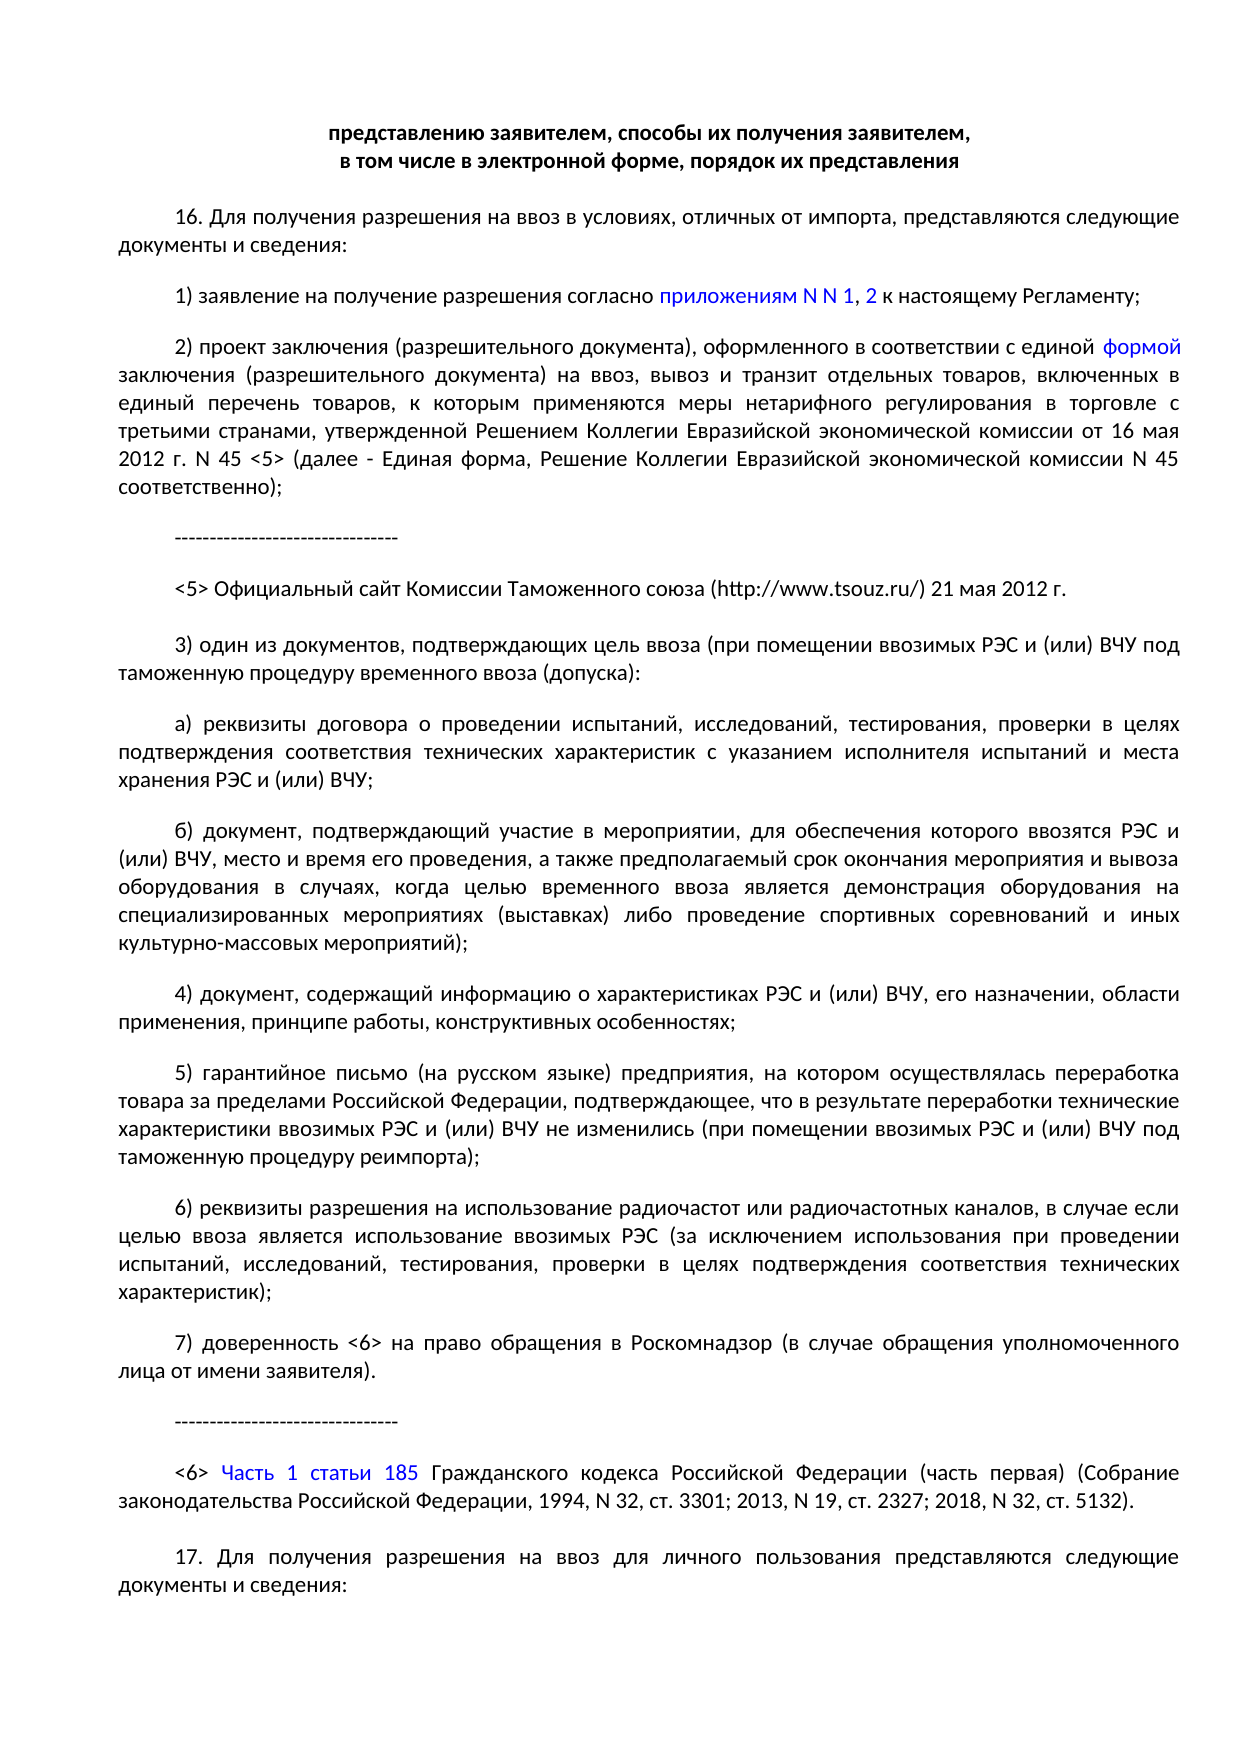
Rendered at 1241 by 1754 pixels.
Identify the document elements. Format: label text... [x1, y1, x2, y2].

text 7) доверенность <6> на право обращения в Роскомнадзор (в случае обращения уполномоченного лица от имени заявителя). [118, 1328, 1181, 1384]
text 4) документ, содержащий информацию о характеристиках РЭС и (или) ВЧУ, его назначении, области применения, принципе работы, конструктивных особенностях; [118, 979, 1181, 1035]
text 6) реквизиты разрешения на использование радиочастот или радиочастотных каналов, в случае если целью ввоза является использование ввозимых РЭС (за исключением использования при проведении испытаний, исследований, тестирования, проверки в целях подтверждения соответствия технических характеристик); [118, 1193, 1181, 1305]
text 1) заявление на получение разрешения согласно приложениям N N 1, 2 к настоящему Регламенту; [118, 281, 1181, 309]
text а) реквизиты договора о проведении испытаний, исследований, тестирования, проверки в целях подтверждения соответствия технических характеристик с указанием исполнителя испытаний и места хранения РЭС и (или) ВЧУ; [118, 709, 1181, 793]
title в том числе в электронной форме, порядок их представления [118, 146, 1181, 174]
text -------------------------------- [118, 523, 1181, 551]
text 3) один из документов, подтверждающих цель ввоза (при помещении ввозимых РЭС и (или) ВЧУ под таможенную процедуру временного ввоза (допуска): [118, 630, 1181, 686]
text 5) гарантийное письмо (на русском языке) предприятия, на котором осуществлялась переработка товара за пределами Российской Федерации, подтверждающее, что в результате переработки технические характеристики ввозимых РЭС и (или) ВЧУ не изменились (при помещении ввозимых РЭС и (или) ВЧУ под таможенную процедуру реимпорта); [118, 1058, 1181, 1170]
text 2) проект заключения (разрешительного документа), оформленного в соответствии с единой формой заключения (разрешительного документа) на ввоз, вывоз и транзит отдельных товаров, включенных в единый перечень товаров, к которым применяются меры нетарифного регулирования в торговле с третьими странами, утвержденной Решением Коллегии Евразийской экономической комиссии от 16 мая 2012 г. N 45 <5> (далее - Единая форма, Решение Коллегии Евразийской экономической комиссии N 45 соответственно); [118, 332, 1181, 500]
text 17. Для получения разрешения на ввоз для личного пользования представляются следующие документы и сведения: [118, 1542, 1181, 1598]
text <5> Официальный сайт Комиссии Таможенного союза (http://www.tsouz.ru/) 21 мая 2012 г. [118, 574, 1181, 602]
text б) документ, подтверждающий участие в мероприятии, для обеспечения которого ввозятся РЭС и (или) ВЧУ, место и время его проведения, а также предполагаемый срок окончания мероприятия и вывоза оборудования в случаях, когда целью временного ввоза является демонстрация оборудования на специализированных мероприятиях (выставках) либо проведение спортивных соревнований и иных культурно-массовых мероприятий); [118, 816, 1181, 956]
text -------------------------------- [118, 1407, 1181, 1435]
text <6> Часть 1 статьи 185 Гражданского кодекса Российской Федерации (часть первая) (Собрание законодательства Российской Федерации, 1994, N 32, ст. 3301; 2013, N 19, ст. 2327; 2018, N 32, ст. 5132). [118, 1458, 1181, 1514]
text 16. Для получения разрешения на ввоз в условиях, отличных от импорта, представляются следующие документы и сведения: [118, 202, 1181, 258]
title представлению заявителем, способы их получения заявителем, [118, 118, 1181, 146]
